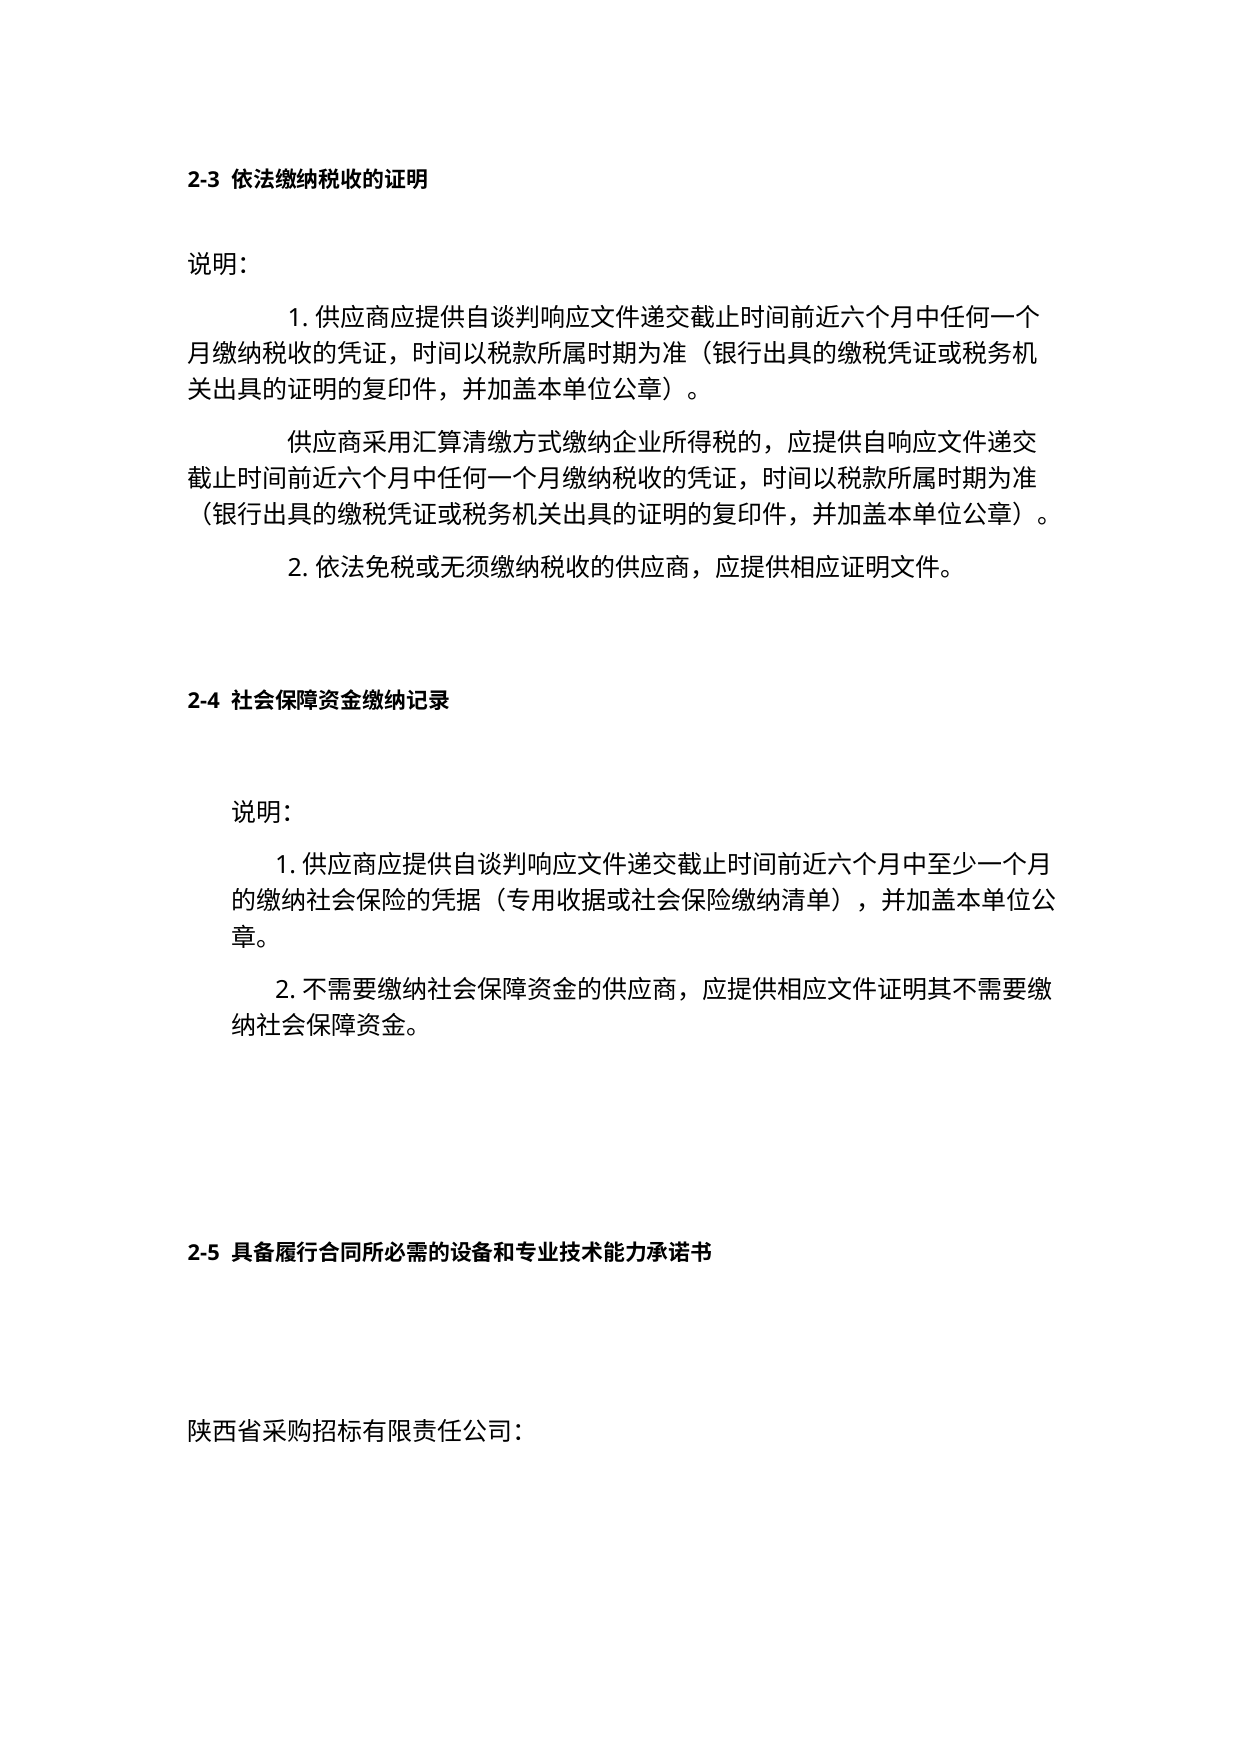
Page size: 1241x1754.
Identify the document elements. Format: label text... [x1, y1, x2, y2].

text 2. 依法免税或无须缴纳税收的供应商，应提供相应证明文件。 [187, 547, 1059, 583]
text 供应商采用汇算清缴方式缴纳企业所得税的，应提供自响应文件递交截止时间前近六个月中任何一个月缴纳税收的凭证，时间以税款所属时期为准（银行出具的缴税凭证或税务机关出具的证明的复印件，并加盖本单位公章）。 [187, 422, 1059, 531]
text 说明： [187, 245, 1059, 281]
text 2-4 社会保障资金缴纳记录 [187, 683, 1053, 715]
text 2-5 具备履行合同所必需的设备和专业技术能力承诺书 [187, 1235, 1053, 1267]
text 2-3 依法缴纳税收的证明 [187, 162, 1053, 194]
text 说明： [231, 792, 1059, 828]
text 2. 不需要缴纳社会保障资金的供应商，应提供相应文件证明其不需要缴纳社会保障资金。 [231, 969, 1059, 1042]
text 1. 供应商应提供自谈判响应文件递交截止时间前近六个月中至少一个月的缴纳社会保险的凭据（专用收据或社会保险缴纳清单），并加盖本单位公章。 [231, 844, 1059, 953]
text 陕西省采购招标有限责任公司： [187, 1397, 1053, 1462]
text 1. 供应商应提供自谈判响应文件递交截止时间前近六个月中任何一个月缴纳税收的凭证，时间以税款所属时期为准（银行出具的缴税凭证或税务机关出具的证明的复印件，并加盖本单位公章）。 [187, 297, 1059, 406]
